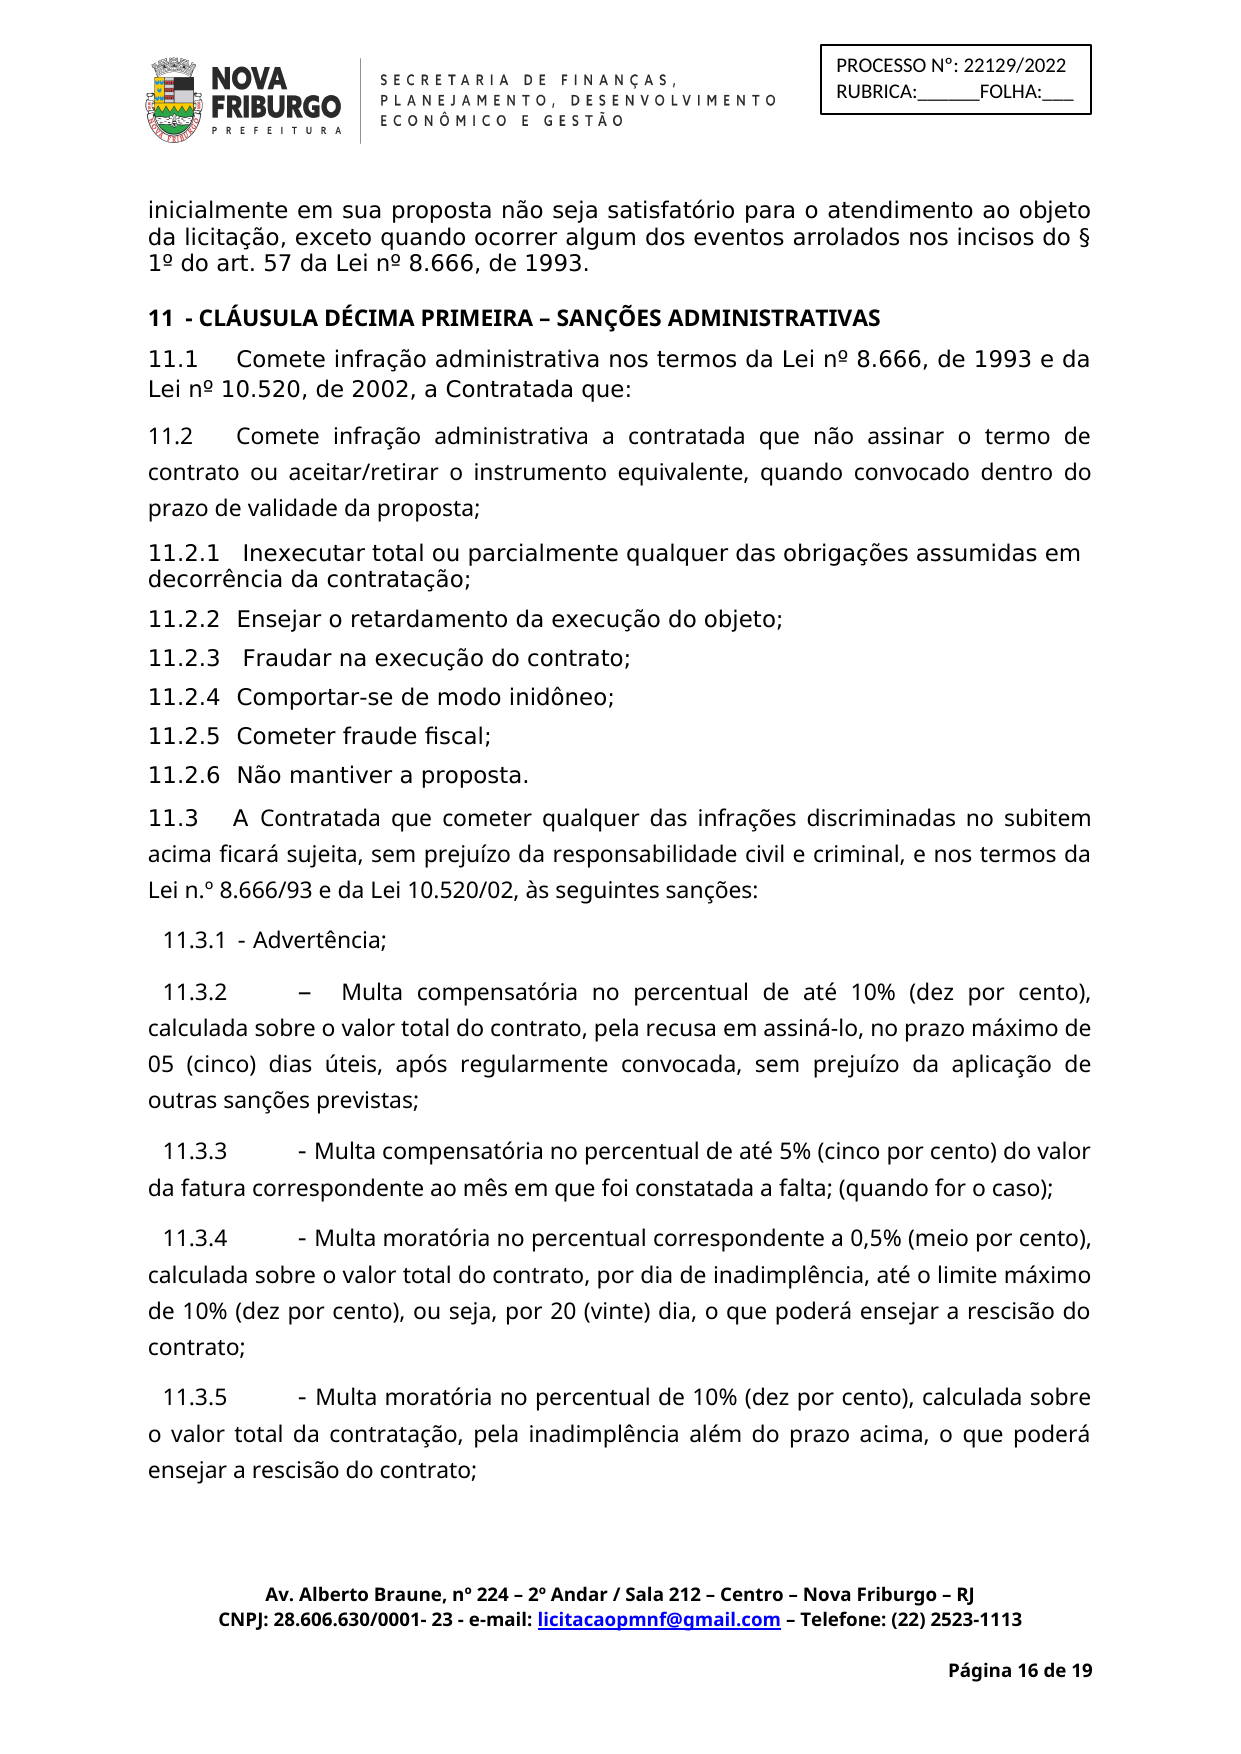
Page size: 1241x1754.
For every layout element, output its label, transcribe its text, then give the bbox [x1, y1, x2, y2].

list Comete infração administrativa a contratada que não assinar o termo de contrato ou aceitar/retirar o instrumento equivalente, quando convocado dentro do prazo de validade da proposta; [148, 420, 1092, 523]
list Ensejar o retardamento da execução do objeto; [148, 606, 1092, 632]
list Comportar-se de modo inidôneo; [148, 684, 1092, 711]
list Fraudar na execução do contrato; [148, 645, 1092, 672]
list - Advertência; [162, 922, 1092, 956]
list A Contratada que cometer qualquer das infrações discriminadas no subitem acima ficará sujeita, sem prejuízo da responsabilidade civil e criminal, e nos termos da Lei n.º 8.666/93 e da Lei 10.520/02, às seguintes sanções: [148, 802, 1092, 905]
list - CLÁUSULA DÉCIMA PRIMEIRA – SANÇÕES ADMINISTRATIVAS [148, 302, 1092, 333]
list – Multa compensatória no percentual de até 10% (dez por cento), calculada sobre o valor total do contrato, pela recusa em assiná-lo, no prazo máximo de 05 (cinco) dias úteis, após regularmente convocada, sem prejuízo da aplicação de outras sanções previstas; [148, 974, 1092, 1116]
picture [126, 45, 805, 154]
list Inexecutar total ou parcialmente qualquer das obrigações assumidas em decorrência da contratação; [148, 540, 1092, 593]
list Não mantiver a proposta. [148, 762, 1092, 789]
list Cometer fraude fiscal; [148, 723, 1092, 750]
list Comete infração administrativa nos termos da Lei nº 8.666, de 1993 e da Lei nº 10.520, de 2002, a Contratada que: [148, 346, 1092, 403]
list - Multa compensatória no percentual de até 5% (cinco por cento) do valor da fatura correspondente ao mês em que foi constatada a falta; (quando for o caso); [148, 1133, 1092, 1203]
list - Multa moratória no percentual correspondente a 0,5% (meio por cento), calculada sobre o valor total do contrato, por dia de inadimplência, até o limite máximo de 10% (dez por cento), ou seja, por 20 (vinte) dia, o que poderá ensejar a rescisão do contrato; [148, 1220, 1092, 1362]
list - Multa moratória no percentual de 10% (dez por cento), calculada sobre o valor total da contratação, pela inadimplência além do prazo acima, o que poderá ensejar a rescisão do contrato; [148, 1379, 1092, 1485]
